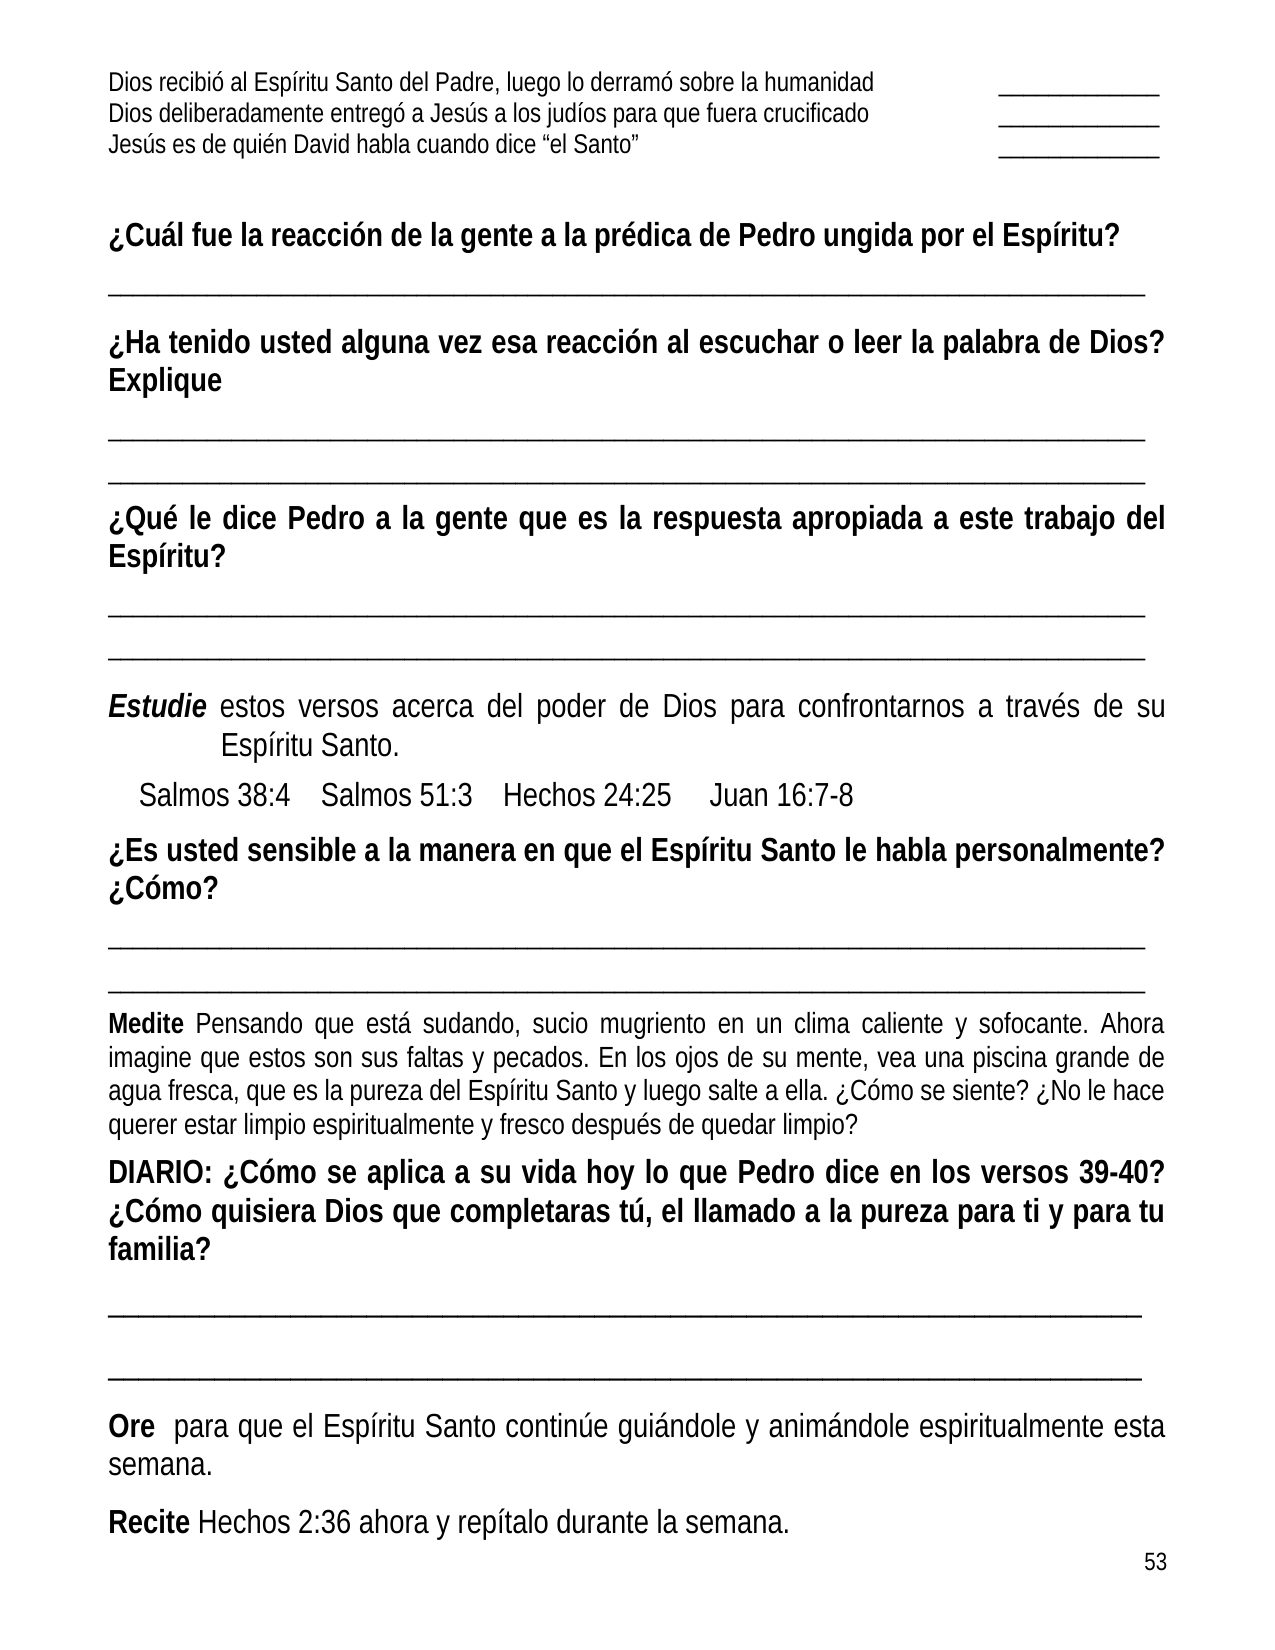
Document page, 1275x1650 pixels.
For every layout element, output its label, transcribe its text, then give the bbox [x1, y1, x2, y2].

text Jesús es de quién David habla cuando dice “el Santo” _____________ [108, 128, 1167, 159]
text Dios deliberadamente entregó a Jesús a los judíos para que fuera crucificado _____________ [108, 97, 1167, 128]
text DIARIO: ¿Cómo se aplica a su vida hoy lo que Pedro dice en los versos 39-40? ¿Cómo quisiera Dios que completaras tú, el llamado a la pureza para ti y para tu familia? [108, 1153, 1167, 1267]
text ____________________________________________________________________________________ [108, 919, 1167, 950]
text ____________________________________________________________________________________ [108, 963, 1167, 994]
text ____________________________________________________________________________________ [108, 266, 1167, 297]
text Dios recibió al Espíritu Santo del Padre, luego lo derramó sobre la humanidad _____________ [108, 66, 1167, 97]
text ____________________________________________________________________________________ [108, 411, 1167, 442]
text ____________________________________________________________________ [108, 1343, 1167, 1381]
text ¿Cuál fue la reacción de la gente a la prédica de Pedro ungida por el Espíritu? [108, 215, 1167, 253]
text Ore para que el Espíritu Santo continúe guiándole y animándole espiritualmente esta semana. [108, 1406, 1167, 1483]
text ____________________________________________________________________________________ [108, 631, 1167, 662]
text ¿Ha tenido usted alguna vez esa reacción al escuchar o leer la palabra de Dios? Explique [108, 322, 1167, 398]
text Salmos 38:4 Salmos 51:3 Hechos 24:25 Juan 16:7-8 [108, 776, 1167, 814]
text ____________________________________________________________________________________ [108, 587, 1167, 618]
text Recite Hechos 2:36 ahora y repítalo durante la semana. [108, 1502, 1167, 1540]
text Medite Pensando que está sudando, sucio mugriento en un clima caliente y sofocante. Ahora imagine que estos son sus faltas y pecados. En los ojos de su mente, vea una piscina grande de agua fresca, que es la pureza del Espíritu Santo y luego salte a ella. ¿Cómo se siente? ¿No le hace querer estar limpio espiritualmente y fresco después de quedar limpio? [108, 1006, 1167, 1140]
text ¿Es usted sensible a la manera en que el Espíritu Santo le habla personalmente? ¿Cómo? [108, 830, 1167, 907]
text Estudie estos versos acerca del poder de Dios para confrontarnos a través de su Espíritu Santo. [108, 687, 1167, 763]
text ____________________________________________________________________ [108, 1280, 1167, 1318]
text ¿Qué le dice Pedro a la gente que es la respuesta apropiada a este trabajo del Espíritu? [108, 498, 1167, 574]
text ____________________________________________________________________________________ [108, 454, 1167, 486]
